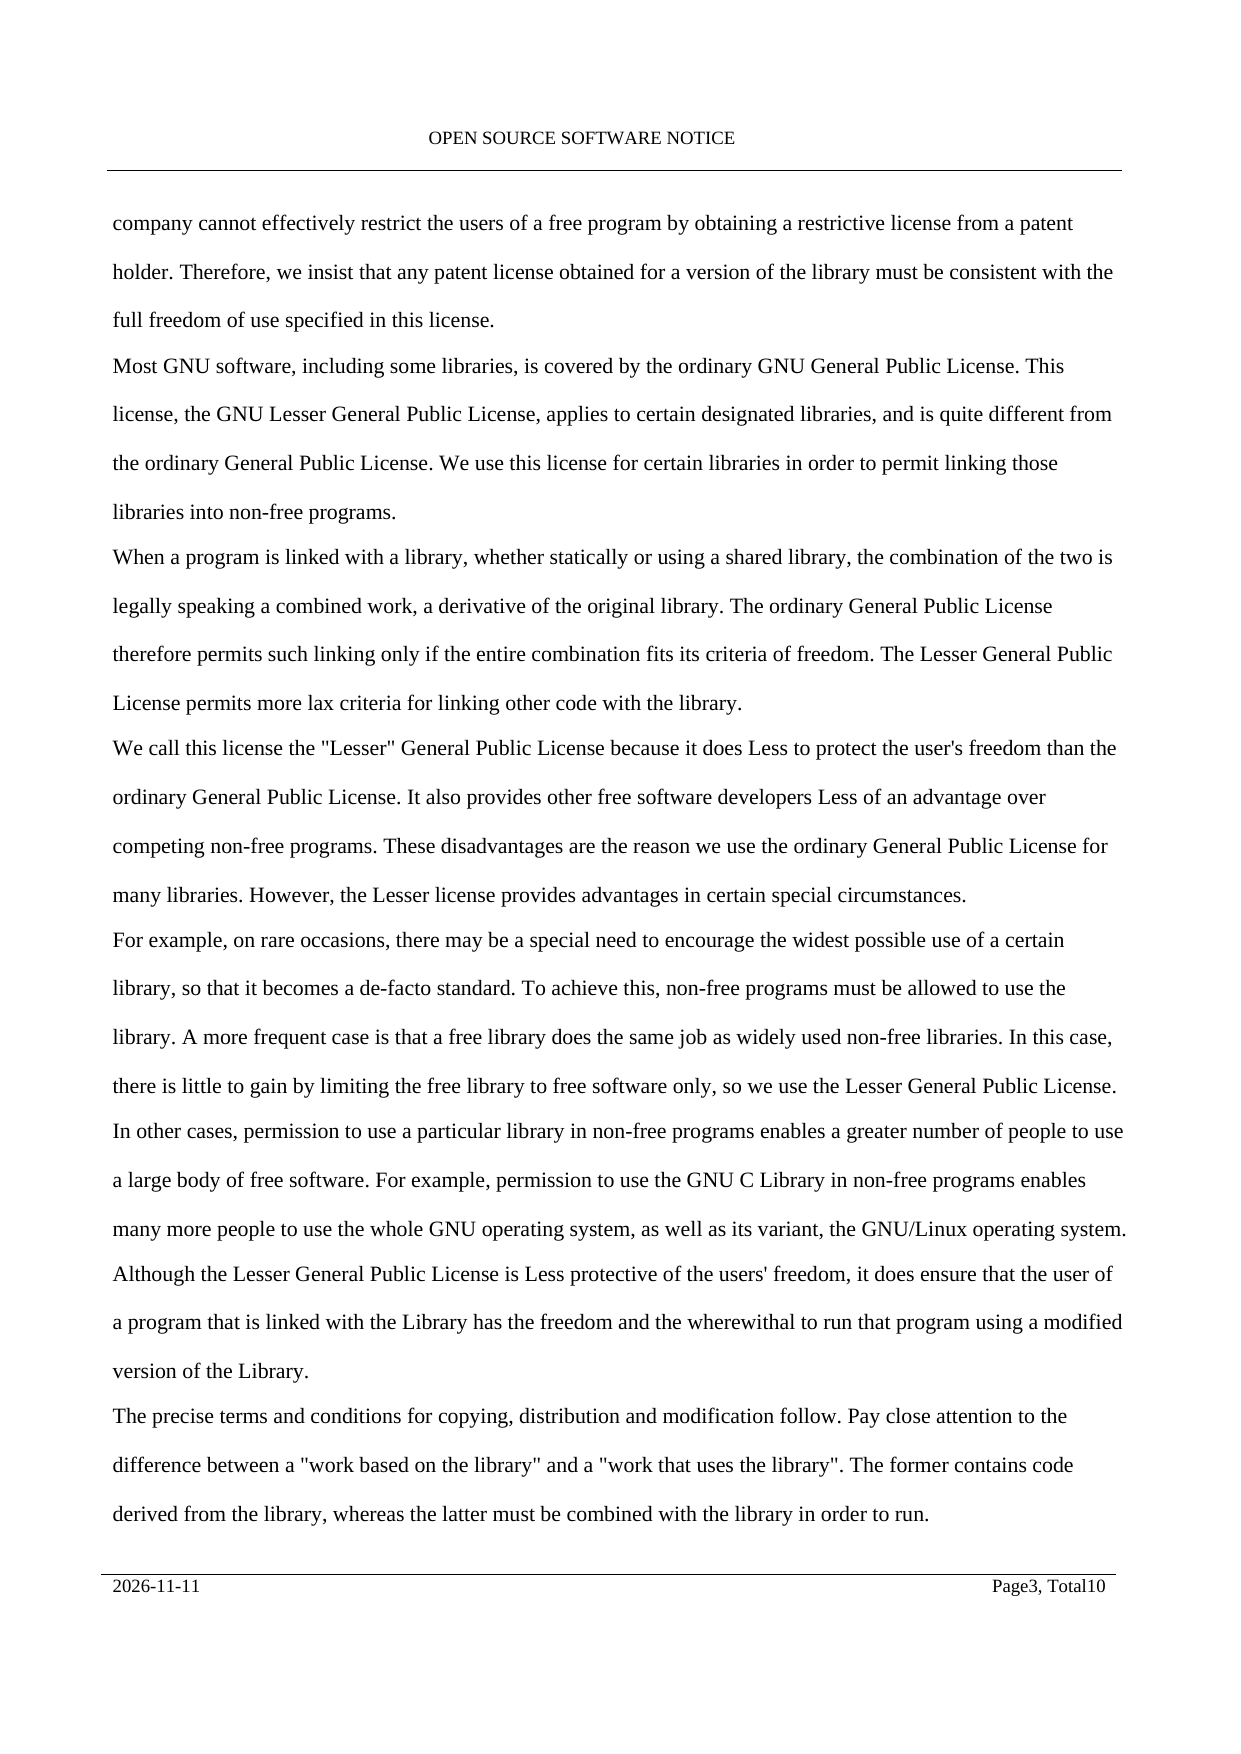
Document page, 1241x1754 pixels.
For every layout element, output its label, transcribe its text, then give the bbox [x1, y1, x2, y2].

text Most GNU software, including some libraries, is covered by the ordinary GNU General Public License. This license, the GNU Lesser General Public License, applies to certain designated libraries, and is quite different from the ordinary General Public License. We use this license for certain libraries in order to permit linking those libraries into non-free programs. [112, 349, 1128, 528]
text In other cases, permission to use a particular library in non-free programs enables a greater number of people to use a large body of free software. For example, permission to use the GNU C Library in non-free programs enables many more people to use the whole GNU operating system, as well as its variant, the GNU/Linux operating system. [112, 1114, 1128, 1244]
text When a program is linked with a library, whether statically or using a shared library, the combination of the two is legally speaking a combined work, a derivative of the original library. The ordinary General Public License therefore permits such linking only if the entire combination fits its criteria of freedom. The Lesser General Public License permits more lax criteria for linking other code with the library. [112, 540, 1128, 719]
text The precise terms and conditions for copying, distribution and modification follow. Pay close attention to the difference between a "work based on the library" and a "work that uses the library". The former contains code derived from the library, whereas the latter must be combined with the library in order to run. [112, 1399, 1128, 1529]
text Although the Lesser General Public License is Less protective of the users' freedom, it does ensure that the user of a program that is linked with the Library has the freedom and the wherewithal to run that program using a modified version of the Library. [112, 1257, 1128, 1387]
text For example, on rare occasions, there may be a special need to encourage the widest possible use of a certain library, so that it becomes a de-facto standard. To achieve this, non-free programs must be allowed to use the library. A more frequent case is that a free library does the same job as widely used non-free libraries. In this case, there is little to gain by limiting the free library to free software only, so we use the Lesser General Public License. [112, 923, 1128, 1102]
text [112, 206, 1128, 336]
text We call this license the "Lesser" General Public License because it does Less to protect the user's freedom than the ordinary General Public License. It also provides other free software developers Less of an advantage over competing non-free programs. These disadvantages are the reason we use the ordinary General Public License for many libraries. However, the Lesser license provides advantages in certain special circumstances. [112, 732, 1128, 910]
